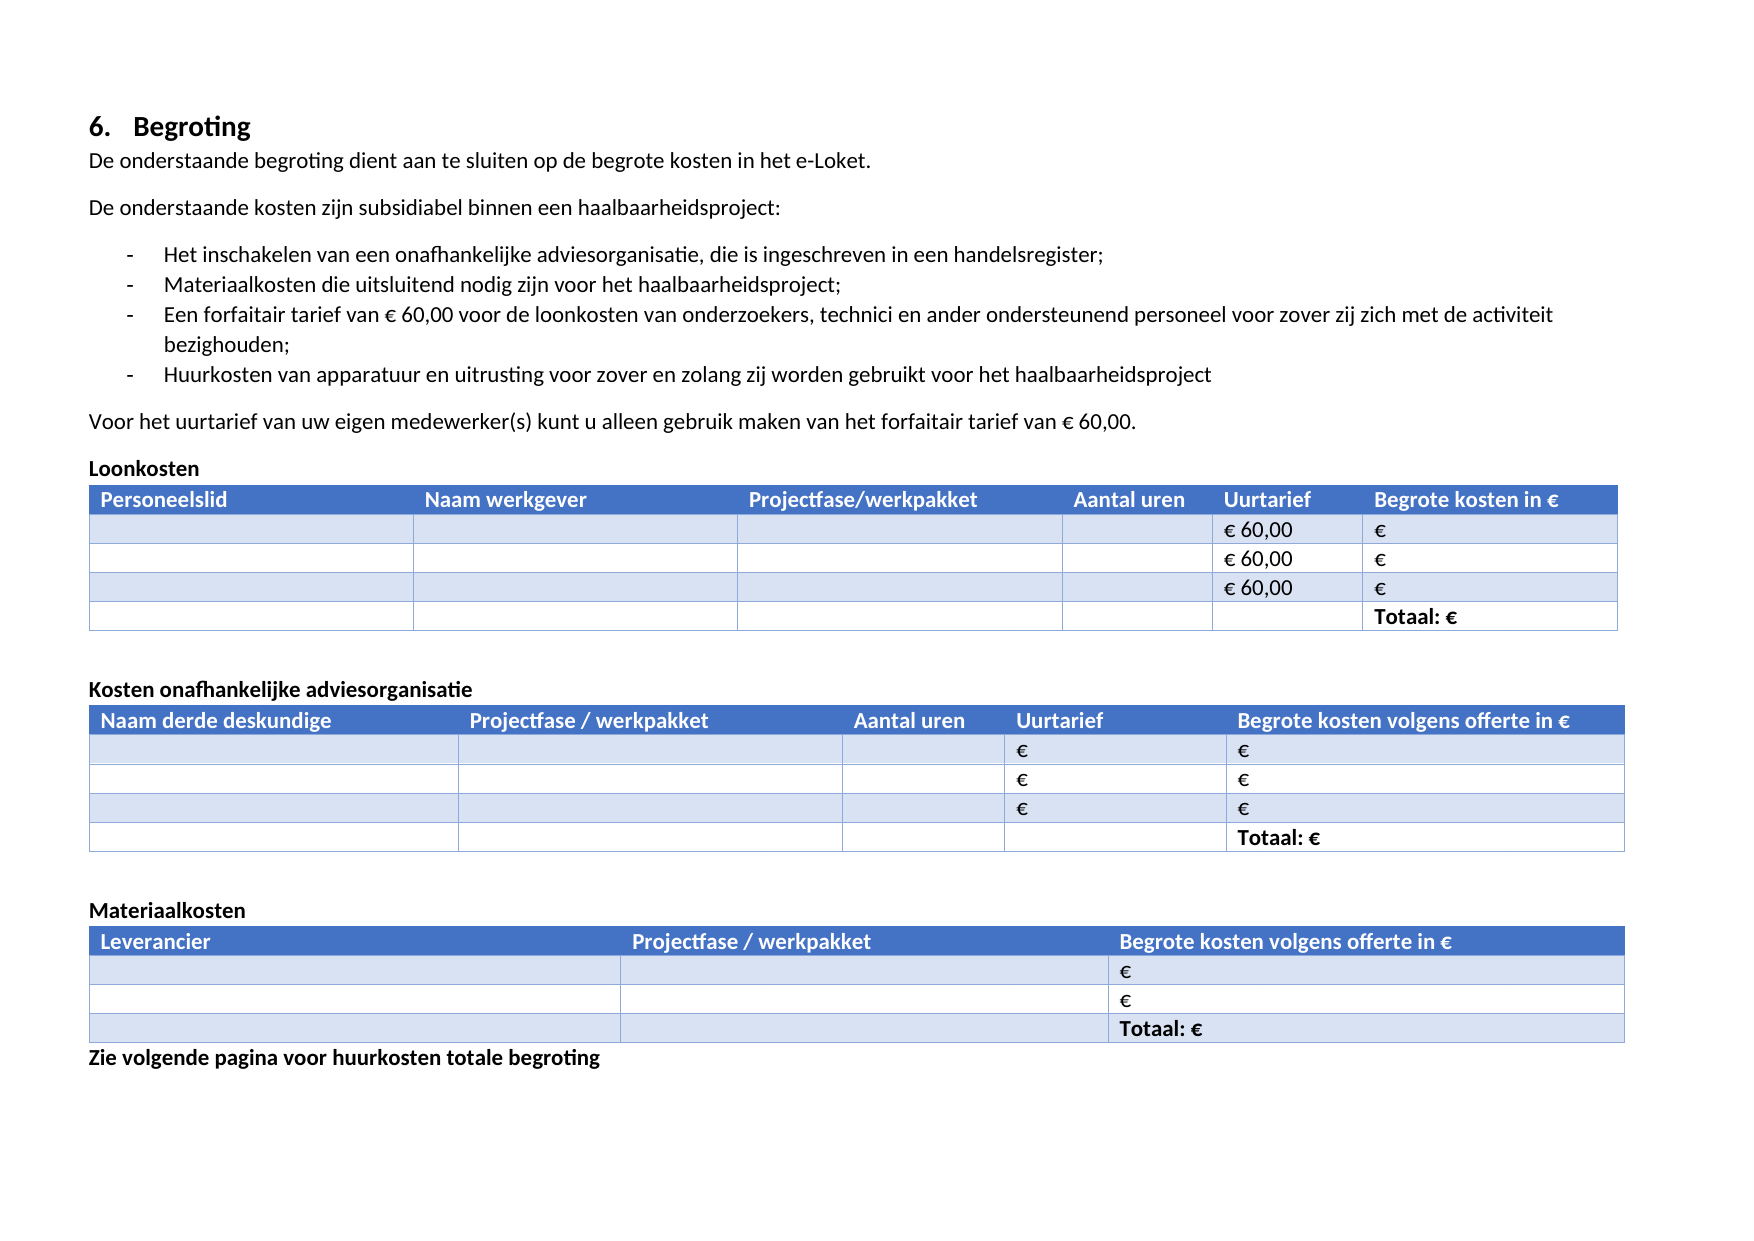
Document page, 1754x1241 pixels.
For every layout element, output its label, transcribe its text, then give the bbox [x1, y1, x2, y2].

table_header Begrote kosten volgens offerte in € [1227, 706, 1624, 734]
table_header Naam werkgever [414, 486, 737, 514]
table_cell € [1109, 956, 1624, 984]
table_cell [843, 823, 1004, 851]
list Een forfaitair tarief van € 60,00 voor de loonkosten van onderzoekers, technici en ander ondersteunend personeel voor zover zij zich met de activiteit bezighouden; [126, 300, 1624, 358]
subtitle Materiaalkosten [89, 896, 1624, 924]
table_cell € 60,00 [1213, 544, 1362, 572]
table_cell € [1227, 765, 1624, 792]
table_cell € 60,00 [1213, 515, 1362, 543]
table_cell [90, 544, 413, 572]
table_cell Totaal: € [1109, 1014, 1624, 1042]
text De onderstaande begroting dient aan te sluiten op de begrote kosten in het e-Loket. [89, 146, 1624, 174]
table_cell [843, 794, 1004, 822]
table_cell [738, 515, 1062, 543]
table_cell [1063, 602, 1212, 630]
text De onderstaande kosten zijn subsidiabel binnen een haalbaarheidsproject: [89, 193, 1624, 221]
table_cell [621, 1014, 1108, 1042]
table_header Projectfase/werkpakket [738, 486, 1062, 514]
table_cell [90, 602, 413, 630]
table_cell € [1109, 985, 1624, 1013]
table_cell [414, 573, 737, 601]
table_header Personeelslid [90, 486, 413, 514]
table_header Aantal uren [1063, 486, 1212, 514]
table_cell [738, 544, 1062, 572]
table_cell Totaal: € [1227, 823, 1624, 851]
table_cell [843, 765, 1004, 792]
table_cell [90, 515, 413, 543]
table_cell € 60,00 [1213, 573, 1362, 601]
table_cell € [1363, 544, 1617, 572]
table_cell [90, 794, 458, 822]
subtitle Kosten onafhankelijke adviesorganisatie [89, 675, 1624, 703]
table_cell [843, 735, 1004, 763]
table_cell [414, 515, 737, 543]
table_cell [1005, 823, 1226, 851]
table_cell [90, 985, 620, 1013]
table_cell [90, 956, 620, 984]
table_cell [459, 823, 842, 851]
table_cell [414, 544, 737, 572]
table_cell [621, 956, 1108, 984]
subtitle Loonkosten [89, 454, 1624, 482]
subtitle Begroting [89, 108, 1624, 143]
picture [516, 1, 1754, 1241]
table_header Leverancier [90, 927, 620, 955]
table_header Naam derde deskundige [90, 706, 458, 734]
list Materiaalkosten die uitsluitend nodig zijn voor het haalbaarheidsproject; [126, 270, 1624, 298]
text Zie volgende pagina voor huurkosten totale begroting [89, 1043, 1624, 1071]
table_cell [90, 765, 458, 792]
list Huurkosten van apparatuur en uitrusting voor zover en zolang zij worden gebruikt voor het haalbaarheidsproject [126, 361, 1624, 389]
table_cell € [1363, 515, 1617, 543]
table_header Uurtarief [1005, 706, 1226, 734]
table_cell [738, 573, 1062, 601]
table_cell [1213, 602, 1362, 630]
table_cell [738, 602, 1062, 630]
table_cell € [1005, 735, 1226, 763]
table_header Begrote kosten volgens offerte in € [1109, 927, 1624, 955]
table_cell [459, 765, 842, 792]
table_cell [459, 735, 842, 763]
table_header Aantal uren [843, 706, 1004, 734]
table_cell € [1005, 765, 1226, 792]
table_cell € [1227, 735, 1624, 763]
table_cell [90, 1014, 620, 1042]
table_header Projectfase / werkpakket [621, 927, 1108, 955]
table_header Begrote kosten in € [1363, 486, 1617, 514]
list Het inschakelen van een onafhankelijke adviesorganisatie, die is ingeschreven in een handelsregister; [126, 240, 1624, 268]
table_cell Totaal: € [1363, 602, 1617, 630]
table_cell [459, 794, 842, 822]
table_cell € [1005, 794, 1226, 822]
table_cell [414, 602, 737, 630]
table_header Projectfase / werkpakket [459, 706, 842, 734]
table_cell [621, 985, 1108, 1013]
table_cell [1063, 515, 1212, 543]
table_cell € [1227, 794, 1624, 822]
table_cell [1063, 544, 1212, 572]
table_cell [90, 735, 458, 763]
table_header Uurtarief [1213, 486, 1362, 514]
table_cell [90, 823, 458, 851]
table_cell [90, 573, 413, 601]
table_cell € [1363, 573, 1617, 601]
table_cell [1063, 573, 1212, 601]
text Voor het uurtarief van uw eigen medewerker(s) kunt u alleen gebruik maken van het forfaitair tarief van € 60,00. [89, 407, 1624, 436]
